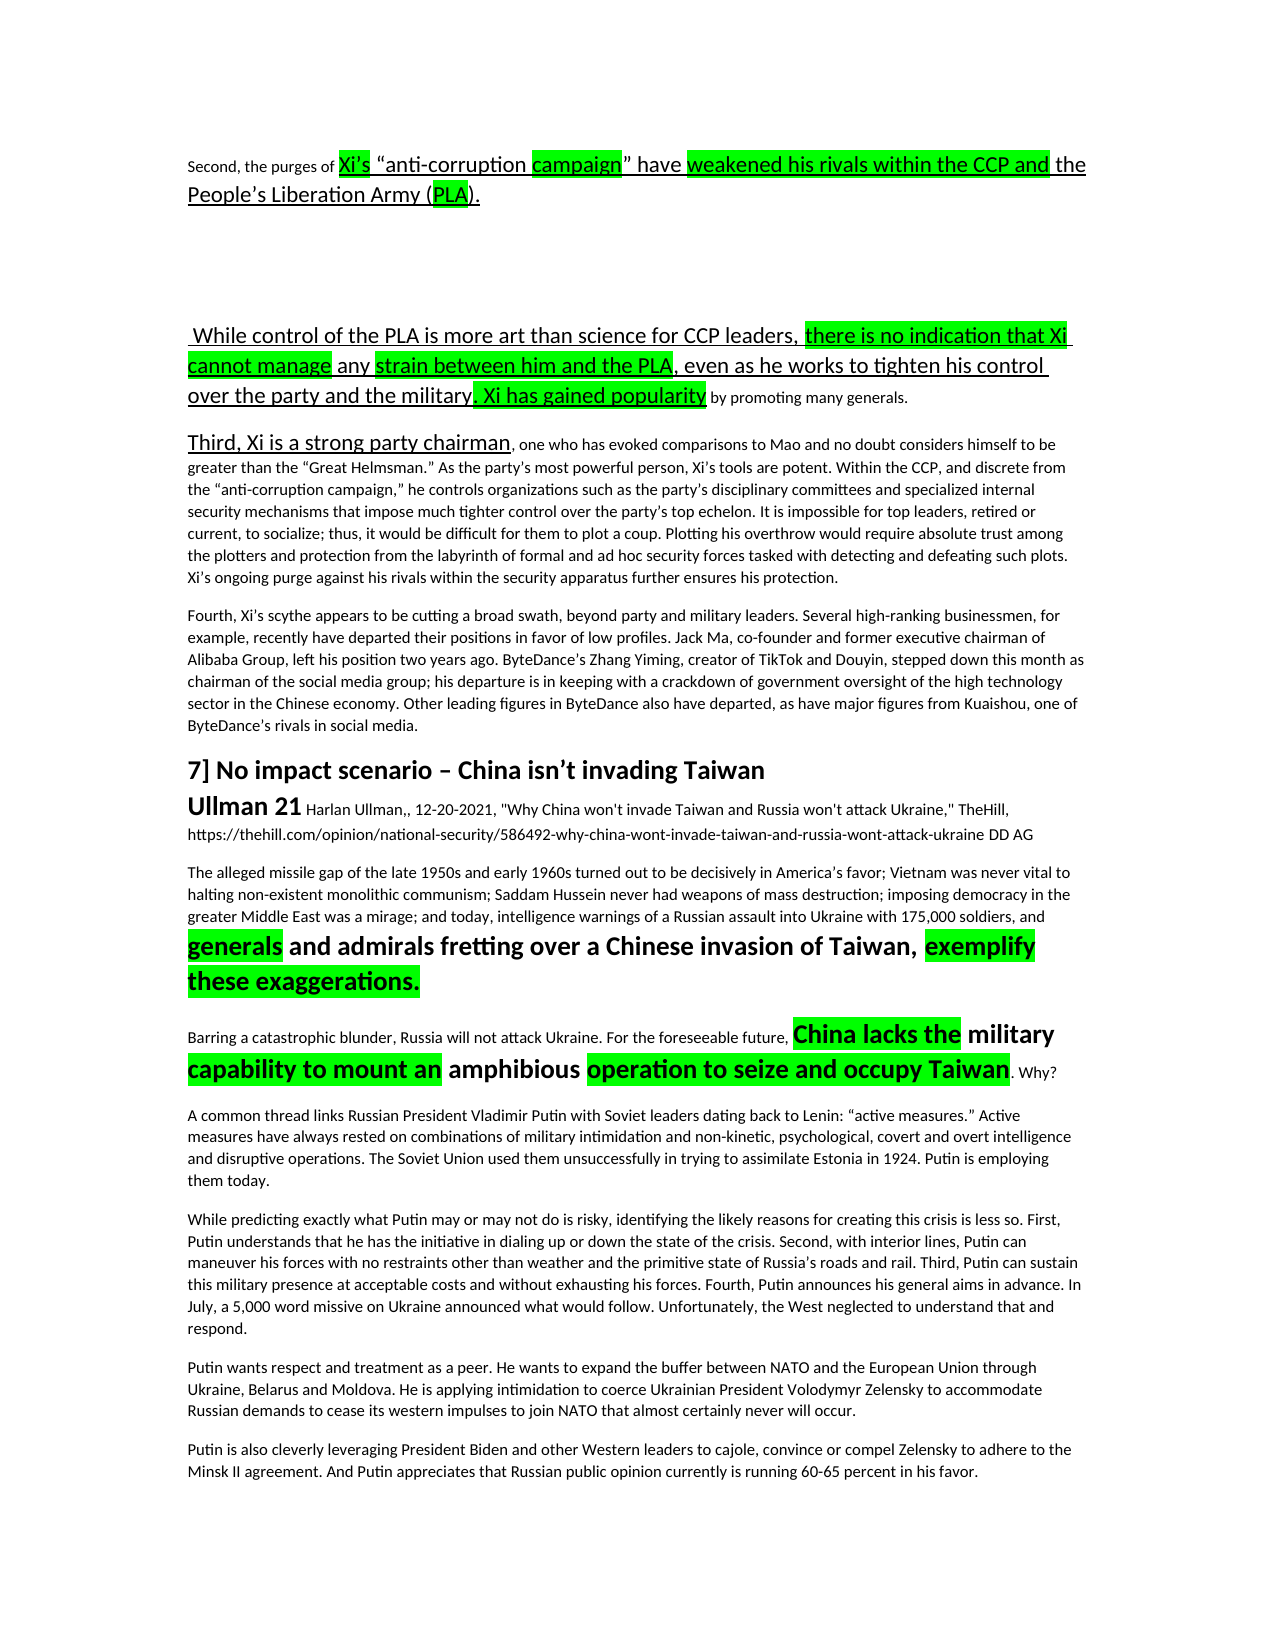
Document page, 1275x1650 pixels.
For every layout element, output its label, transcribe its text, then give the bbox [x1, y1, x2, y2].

subtitle 7] No impact scenario – China isn’t invading Taiwan [187, 753, 1087, 787]
text Third, Xi is a strong party chairman, one who has evoked comparisons to Mao and no doubt considers himself to be greater than the “Great Helmsman.” As the party’s most powerful person, Xi’s tools are potent. Within the CCP, and discrete from the “anti-corruption campaign,” he controls organizations such as the party’s disciplinary committees and specialized internal security mechanisms that impose much tighter control over the party’s top echelon. It is impossible for top leaders, retired or current, to socialize; thus, it would be difficult for them to plot a coup. Plotting his overthrow would require absolute trust among the plotters and protection from the labyrinth of formal and ad hoc security forces tasked with detecting and defeating such plots. Xi’s ongoing purge against his rivals within the security apparatus further ensures his protection. [187, 428, 1087, 587]
text While control of the PLA is more art than science for CCP leaders, there is no indication that Xi cannot manage any strain between him and the PLA, even as he works to tighten his control over the party and the military. Xi has gained popularity by promoting many generals. [187, 321, 1087, 409]
text Putin wants respect and treatment as a peer. He wants to expand the buffer between NATO and the European Union through Ukraine, Belarus and Moldova. He is applying intimidation to coerce Ukrainian President Volodymyr Zelensky to accommodate Russian demands to cease its western impulses to join NATO that almost certainly never will occur. [187, 1357, 1087, 1421]
text Ullman 21 Harlan Ullman,, 12-20-2021, "Why China won't invade Taiwan and Russia won't attack Ukraine," TheHill, https://thehill.com/opinion/national-security/586492-why-china-wont-invade-taiwan-and-russia-wont-attack-ukraine DD AG [187, 789, 1087, 844]
text The alleged missile gap of the late 1950s and early 1960s turned out to be decisively in America’s favor; Vietnam was never vital to halting non-existent monolithic communism; Saddam Hussein never had weapons of mass destruction; imposing democracy in the greater Middle East was a mirage; and today, intelligence warnings of a Russian assault into Ukraine with 175,000 soldiers, and generals and admirals fretting over a Chinese invasion of Taiwan, exemplify these exaggerations. [187, 862, 1087, 998]
text Putin is also cleverly leveraging President Biden and other Western leaders to cajole, convince or compel Zelensky to adhere to the Minsk II agreement. And Putin appreciates that Russian public opinion currently is running 60-65 percent in his favor. [187, 1439, 1087, 1481]
text A common thread links Russian President Vladimir Putin with Soviet leaders dating back to Lenin: “active measures.” Active measures have always rested on combinations of military intimidation and non-kinetic, psychological, covert and overt intelligence and disruptive operations. The Soviet Union used them unsuccessfully in trying to assimilate Estonia in 1924. Putin is employing them today. [187, 1105, 1087, 1191]
text Second, the purges of Xi’s “anti-corruption campaign” have weakened his rivals within the CCP and the People’s Liberation Army (PLA). [187, 150, 1087, 208]
text Fourth, Xi’s scythe appears to be cutting a broad swath, beyond party and military leaders. Several high-ranking businessmen, for example, recently have departed their positions in favor of low profiles. Jack Ma, co-founder and former executive chairman of Alibaba Group, left his position two years ago. ByteDance’s Zhang Yiming, creator of TikTok and Douyin, stepped down this month as chairman of the social media group; his departure is in keeping with a crackdown of government oversight of the high technology sector in the Chinese economy. Other leading figures in ByteDance also have departed, as have major figures from Kuaishou, one of ByteDance’s rivals in social media. [187, 606, 1087, 735]
text Barring a catastrophic blunder, Russia will not attack Ukraine. For the foreseeable future, China lacks the military capability to mount an amphibious operation to seize and occupy Taiwan. Why? [187, 1017, 1087, 1086]
text While predicting exactly what Putin may or may not do is risky, identifying the likely reasons for creating this crisis is less so. First, Putin understands that he has the initiative in dialing up or down the state of the crisis. Second, with interior lines, Putin can maneuver his forces with no restraints other than weather and the primitive state of Russia’s roads and rail. Third, Putin can sustain this military presence at acceptable costs and without exhausting his forces. Fourth, Putin announces his general aims in advance. In July, a 5,000 word missive on Ukraine announced what would follow. Unfortunately, the West neglected to understand that and respond. [187, 1209, 1087, 1339]
